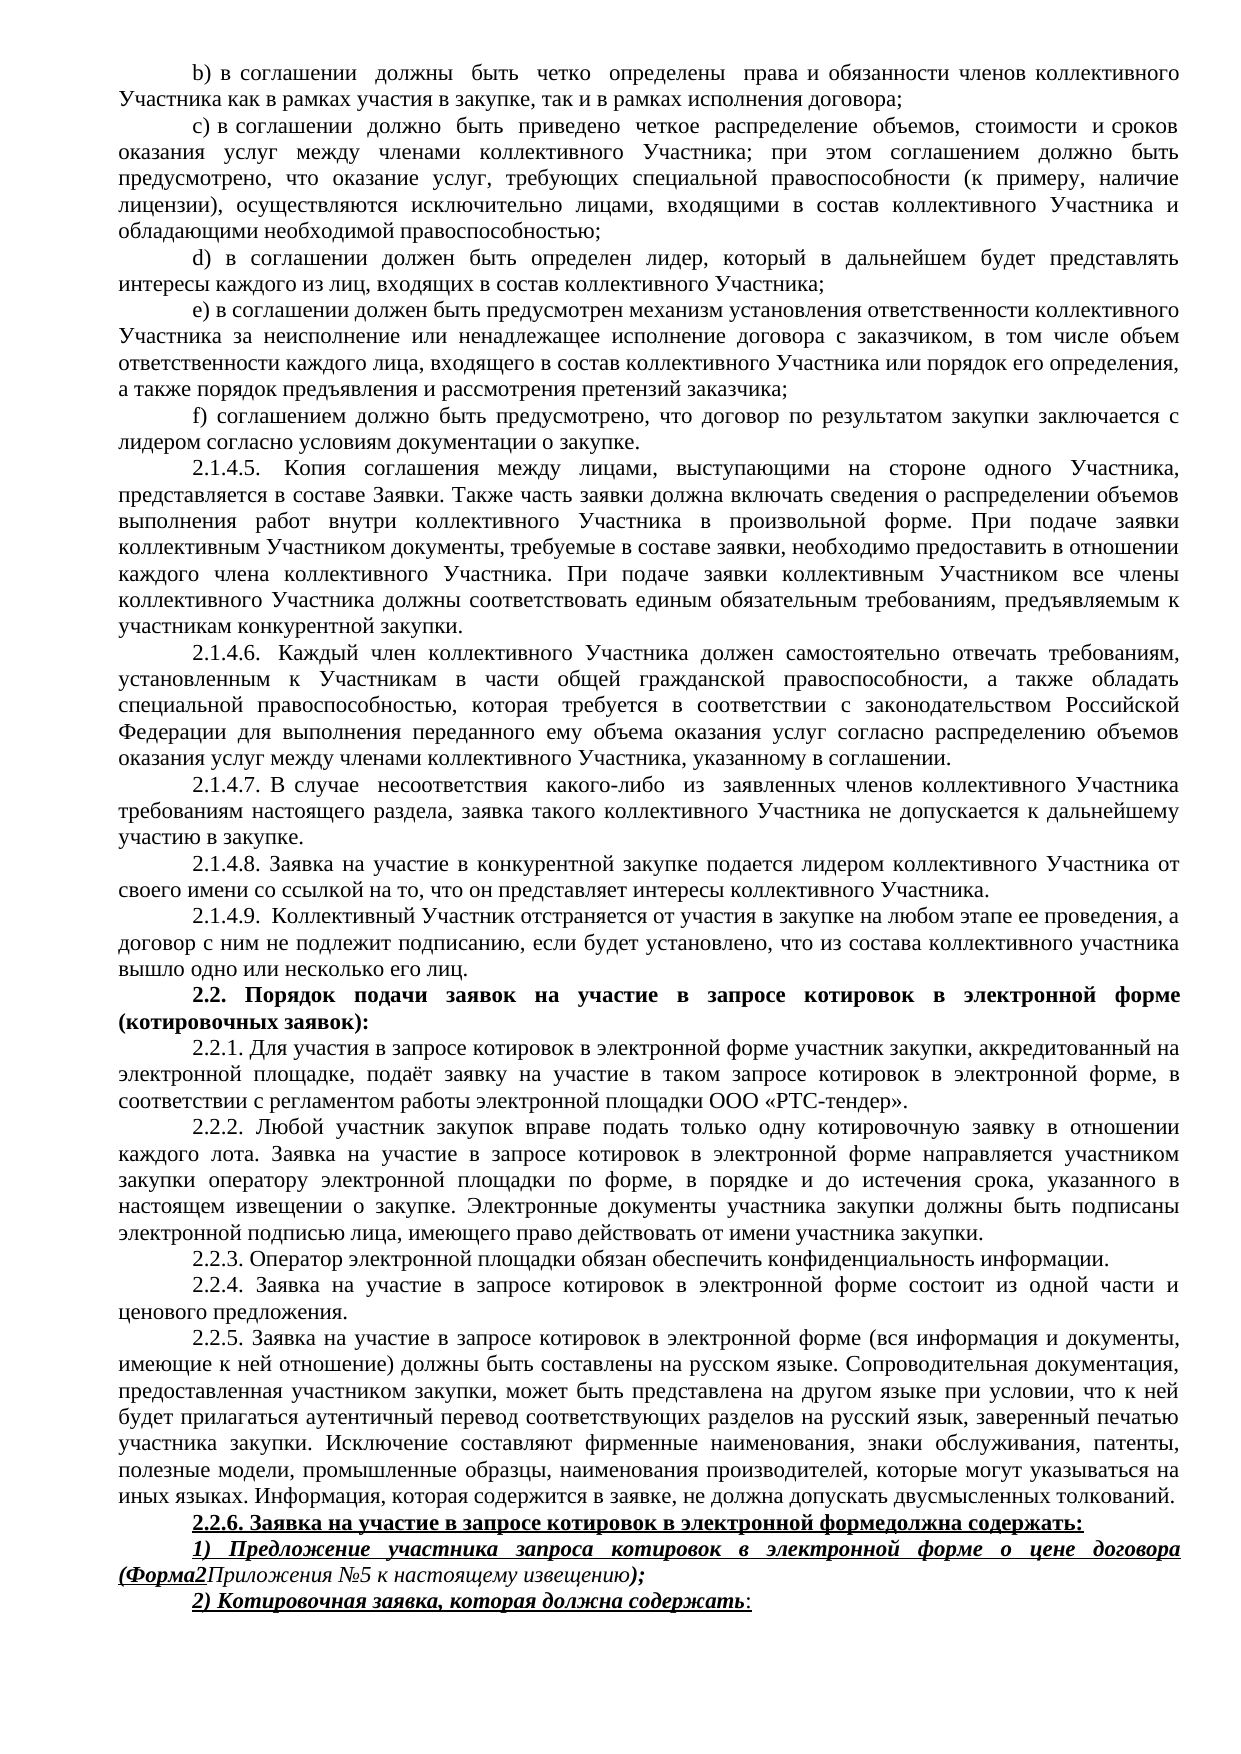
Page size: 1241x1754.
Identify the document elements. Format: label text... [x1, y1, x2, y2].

text c) в соглашении должно быть приведено четкое распределение объемов, стоимости и сроков оказания услуг между членами коллективного Участника; при этом соглашением должно быть предусмотрено, что оказание услуг, требующих специальной правоспособности (к примеру, наличие лицензии), осуществляются исключительно лицами, входящими в состав коллективного Участника и обладающими необходимой правоспособностью; [118, 112, 1181, 243]
text d) в соглашении должен быть определен лидер, который в дальнейшем будет представлять интересы каждого из лиц, входящих в состав коллективного Участника; [118, 243, 1181, 296]
text 2.2.5. Заявка на участие в запросе котировок в электронной форме (вся информация и документы, имеющие к ней отношение) должны быть составлены на русском языке. Сопроводительная документация, предоставленная участником закупки, может быть представлена на другом языке при условии, что к ней будет прилагаться аутентичный перевод соответствующих разделов на русский язык, заверенный печатью участника закупки. Исключение составляют фирменные наименования, знаки обслуживания, патенты, полезные модели, промышленные образцы, наименования производителей, которые могут указываться на иных языках. Информация, которая содержится в заявке, не должна допускать двусмысленных толкований. [118, 1324, 1181, 1508]
text 2.2.4. Заявка на участие в запросе котировок в электронной форме состоит из одной части и ценового предложения. [118, 1271, 1181, 1324]
text 2.2.6. Заявка на участие в запросе котировок в электронной формедолжна содержать: [118, 1508, 1181, 1535]
text 2) Котировочная заявка, которая должна содержать: [118, 1588, 1181, 1614]
text b) в соглашении должны быть четко определены права и обязанности членов коллективного Участника как в рамках участия в закупке, так и в рамках исполнения договора; [118, 59, 1181, 112]
text е) в соглашении должен быть предусмотрен механизм установления ответственности коллективного Участника за неисполнение или ненадлежащее исполнение договора с заказчиком, в том числе объем ответственности каждого лица, входящего в состав коллективного Участника или порядок его определения, а также порядок предъявления и рассмотрения претензий заказчика; [118, 296, 1181, 402]
text 2.2.1. Для участия в запросе котировок в электронной форме участник закупки, аккредитованный на электронной площадке, подаёт заявку на участие в таком запросе котировок в электронной форме, в соответствии с регламентом работы электронной площадки ООО «РТС-тендер». [118, 1034, 1181, 1113]
text 2.1.4.9. Коллективный Участник отстраняется от участия в закупке на любом этапе ее проведения, а договор с ним не подлежит подписанию, если будет установлено, что из состава коллективного участника вышло одно или несколько его лиц. [118, 902, 1181, 981]
text 2.1.4.6. Каждый член коллективного Участника должен самостоятельно отвечать требованиям, установленным к Участникам в части общей гражданской правоспособности, а также обладать специальной правоспособностью, которая требуется в соответствии с законодательством Российской Федерации для выполнения переданного ему объема оказания услуг согласно распределению объемов оказания услуг между членами коллективного Участника, указанному в соглашении. [118, 639, 1181, 771]
text 2.2.3. Оператор электронной площадки обязан обеспечить конфиденциальность информации. [118, 1245, 1181, 1271]
subtitle 2.2. Порядок подачи заявок на участие в запросе котировок в электронной форме (котировочных заявок): [118, 981, 1181, 1034]
text 2.2.2. Любой участник закупок вправе подать только одну котировочную заявку в отношении каждого лота. Заявка на участие в запросе котировок в электронной форме направляется участником закупки оператору электронной площадки по форме, в порядке и до истечения срока, указанного в настоящем извещении о закупке. Электронные документы участника закупки должны быть подписаны электронной подписью лица, имеющего право действовать от имени участника закупки. [118, 1113, 1181, 1245]
text f) соглашением должно быть предусмотрено, что договор по результатом закупки заключается с лидером согласно условиям документации о закупке. [118, 402, 1181, 454]
text 2.1.4.7. В случае несоответствия какого-либо из заявленных членов коллективного Участника требованиям настоящего раздела, заявка такого коллективного Участника не допускается к дальнейшему участию в закупке. [118, 771, 1181, 850]
text 2.1.4.8. Заявка на участие в конкурентной закупке подается лидером коллективного Участника от своего имени со ссылкой на то, что он представляет интересы коллективного Участника. [118, 850, 1181, 902]
text 1) Предложение участника запроса котировок в электронной форме о цене договора (Форма2Приложения №5 к настоящему извещению); [118, 1535, 1181, 1588]
text 2.1.4.5. Копия соглашения между лицами, выступающими на стороне одного Участника, представляется в составе Заявки. Также часть заявки должна включать сведения о распределении объемов выполнения работ внутри коллективного Участника в произвольной форме. При подаче заявки коллективным Участником документы, требуемые в составе заявки, необходимо предоставить в отношении каждого члена коллективного Участника. При подаче заявки коллективным Участником все члены коллективного Участника должны соответствовать единым обязательным требованиям, предъявляемым к участникам конкурентной закупки. [118, 454, 1181, 639]
